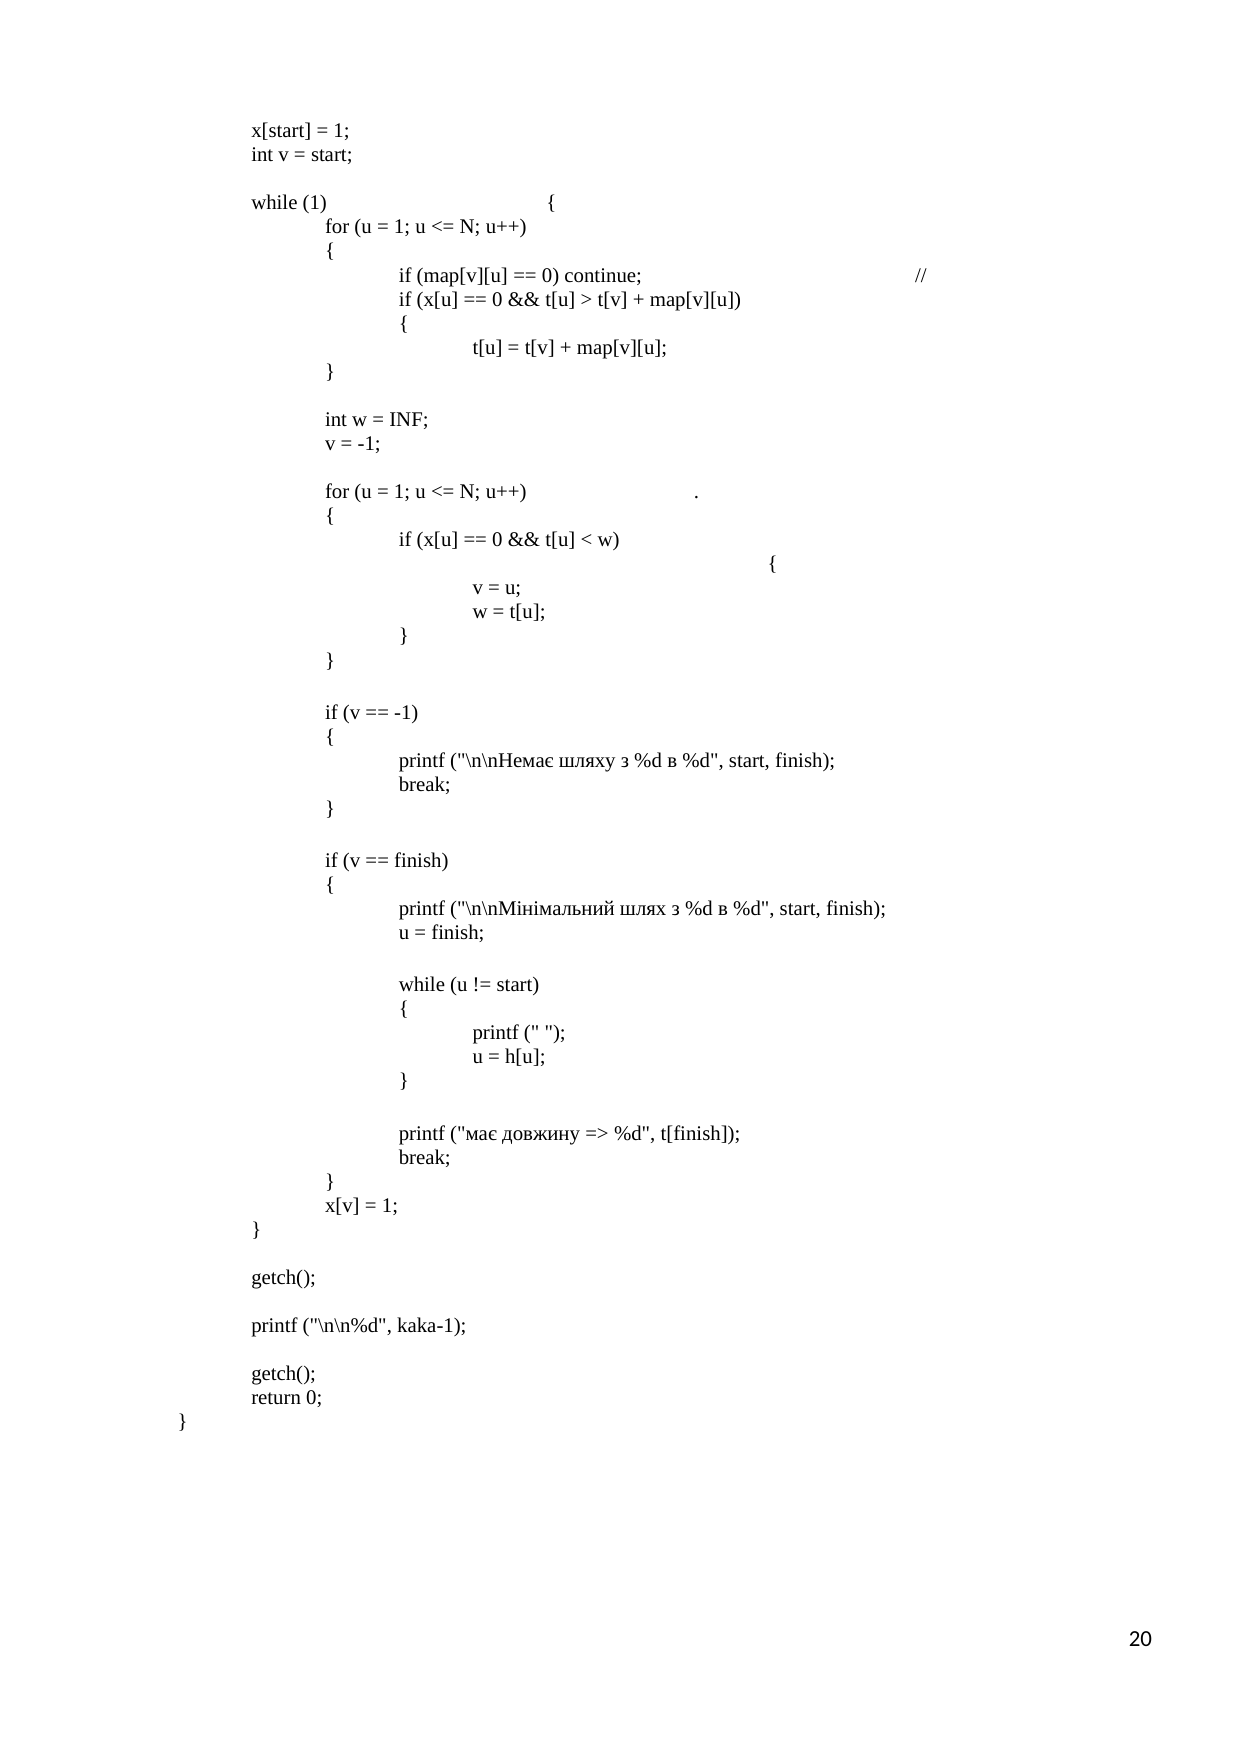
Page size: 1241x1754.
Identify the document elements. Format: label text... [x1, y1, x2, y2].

text break; [177, 1144, 1152, 1169]
text printf ("\n\nМiнiмальний шлях з %d в %d", start, finish); [177, 896, 1152, 920]
text { [177, 311, 1152, 335]
text break; [177, 772, 1152, 796]
text u = finish; [177, 920, 1152, 944]
text printf ("\n\n%d", kaka-1); [177, 1313, 1152, 1337]
text { [177, 724, 1152, 748]
text v = u; [177, 575, 1152, 599]
text } [177, 1068, 1152, 1092]
text for (u = 1; u <= N; u++) [177, 214, 1152, 238]
text if (x[u] == 0 && t[u] < w) [177, 527, 1152, 551]
text while (1) { [177, 190, 1152, 214]
text } [177, 647, 1152, 672]
text } [177, 623, 1152, 647]
text if (map[v][u] == 0) continue; // [177, 262, 1152, 287]
text getch(); [177, 1361, 1152, 1385]
text while (u != start) [177, 972, 1152, 996]
text for (u = 1; u <= N; u++) . [177, 479, 1152, 503]
text printf (" "); [177, 1020, 1152, 1044]
text { [177, 996, 1152, 1020]
text t[u] = t[v] + map[v][u]; [177, 335, 1152, 359]
text int w = INF; [177, 407, 1152, 431]
text if (v == finish) [177, 848, 1152, 872]
text printf ("\n\nНемає шляху з %d в %d", start, finish); [177, 748, 1152, 772]
text u = h[u]; [177, 1044, 1152, 1068]
text x[v] = 1; [177, 1193, 1152, 1217]
text { [177, 872, 1152, 896]
text if (x[u] == 0 && t[u] > t[v] + map[v][u]) [177, 287, 1152, 311]
text { [177, 238, 1152, 262]
text { [177, 503, 1152, 527]
text } [177, 359, 1152, 383]
text if (v == -1) [177, 699, 1152, 724]
text } [177, 1169, 1152, 1193]
text } [177, 1217, 1152, 1241]
text w = t[u]; [177, 599, 1152, 623]
text return 0; [177, 1385, 1152, 1409]
text x[start] = 1; [177, 118, 1152, 142]
text } [177, 796, 1152, 820]
text printf ("має довжину => %d", t[finish]); [177, 1121, 1152, 1144]
text v = -1; [177, 431, 1152, 455]
text getch(); [177, 1265, 1152, 1289]
text int v = start; [177, 142, 1152, 166]
text } [177, 1409, 1152, 1433]
text { [177, 551, 1152, 575]
